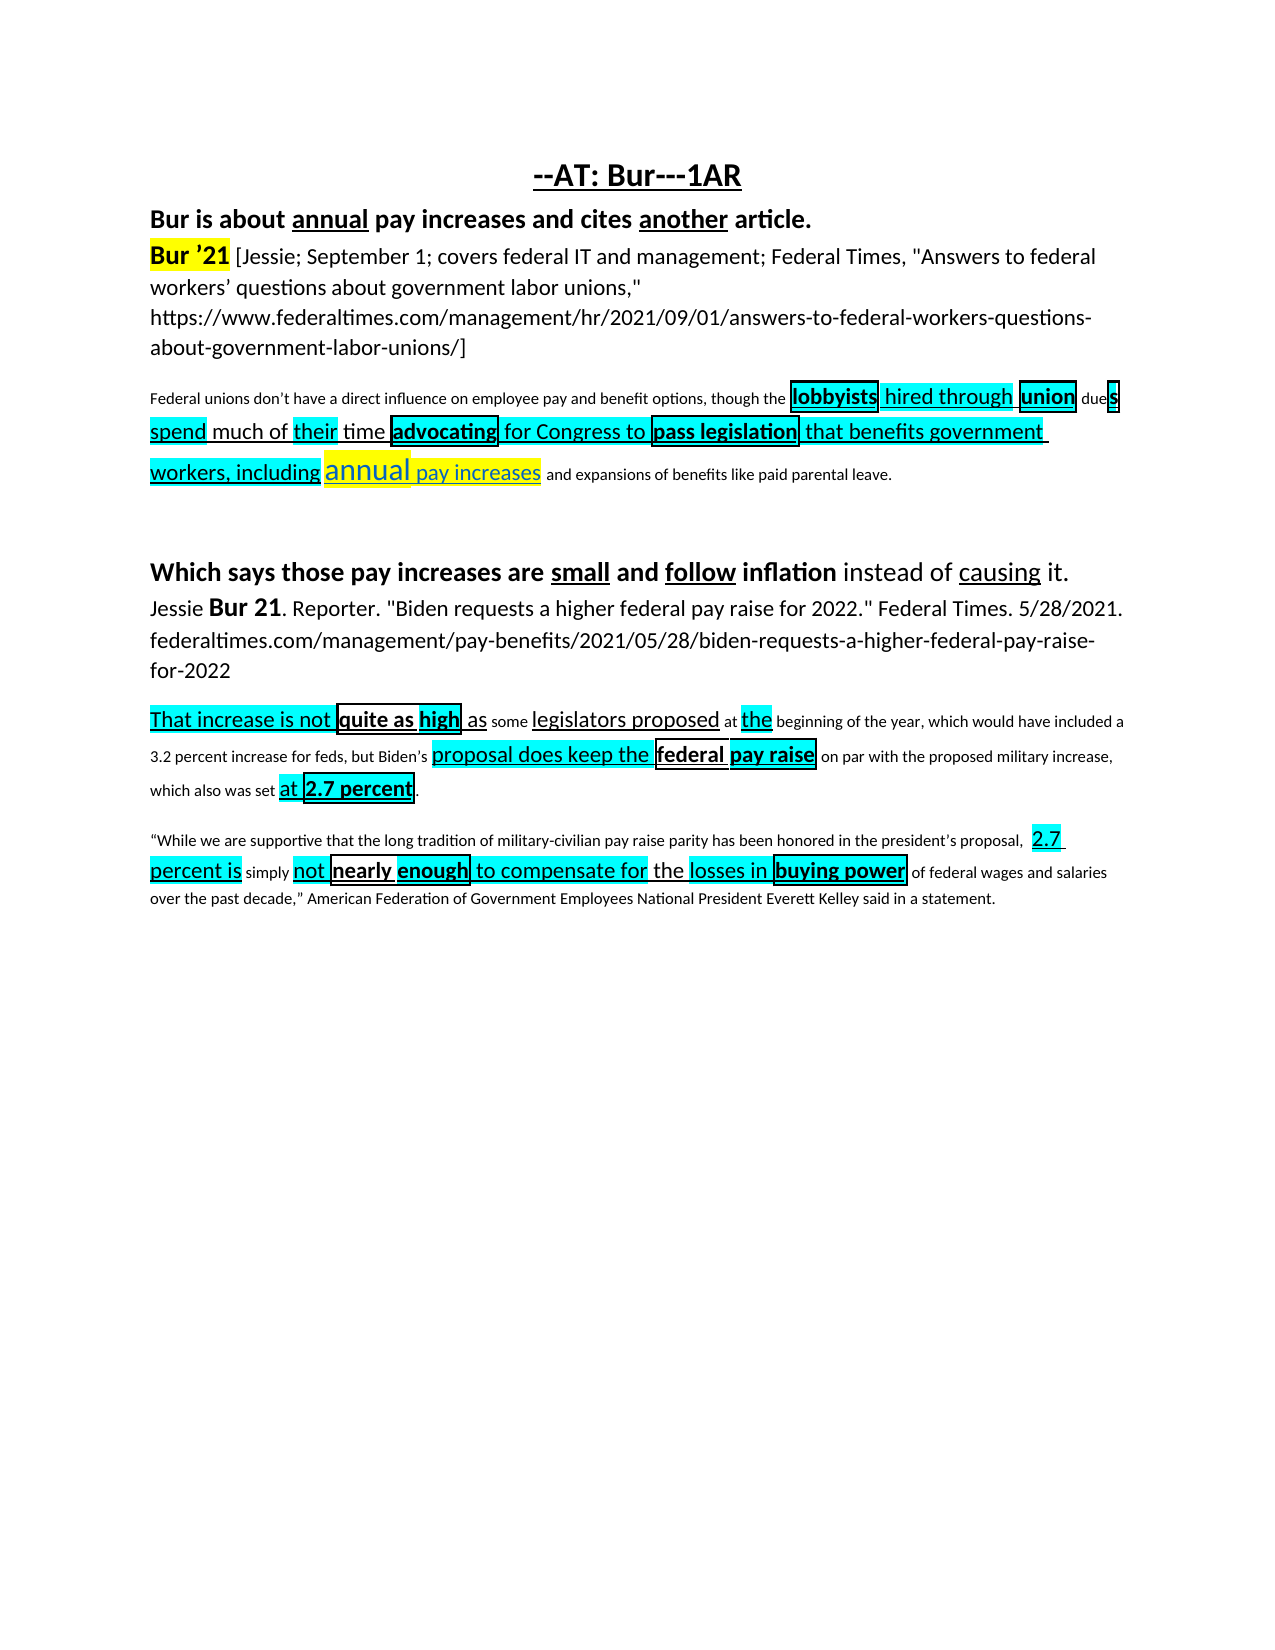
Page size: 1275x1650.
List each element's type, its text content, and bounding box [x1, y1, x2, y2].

subtitle Bur is about annual pay increases and cites another article. [150, 202, 1125, 235]
text Jessie Bur 21. Reporter. "Biden requests a higher federal pay raise for 2022." Federal Times. 5/28/2021. federaltimes.com/management/pay-benefits/2021/05/28/biden-requests-a-higher-federal-pay-raise-for-2022 [150, 591, 1125, 684]
text Federal unions don’t have a direct influence on employee pay and benefit options, though the lobbyists hired through union dues spend much of their time advocating for Congress to pass legislation that benefits government workers, including annual pay increases and expansions of benefits like paid parental leave. [150, 380, 1125, 488]
text “While we are supportive that the long tradition of military-civilian pay raise parity has been honored in the president’s proposal, 2.7 percent is simply not nearly enough to compensate for the losses in buying power of federal wages and salaries over the past decade,” American Federation of Government Employees National President Everett Kelley said in a statement. [150, 824, 1125, 908]
subtitle Which says those pay increases are small and follow inflation instead of causing it. [150, 555, 1125, 588]
text That increase is not quite as high as some legislators proposed at the beginning of the year, which would have included a 3.2 percent increase for feds, but Biden’s proposal does keep the federal pay raise on par with the proposed military increase, which also was set at 2.7 percent. [150, 703, 1125, 804]
subtitle --AT: Bur---1AR [150, 154, 1125, 195]
text Bur ’21 [Jessie; September 1; covers federal IT and management; Federal Times, "Answers to federal workers’ questions about government labor unions," https://www.federaltimes.com/management/hr/2021/09/01/answers-to-federal-workers-questions-about-government-labor-unions/] [150, 238, 1125, 362]
